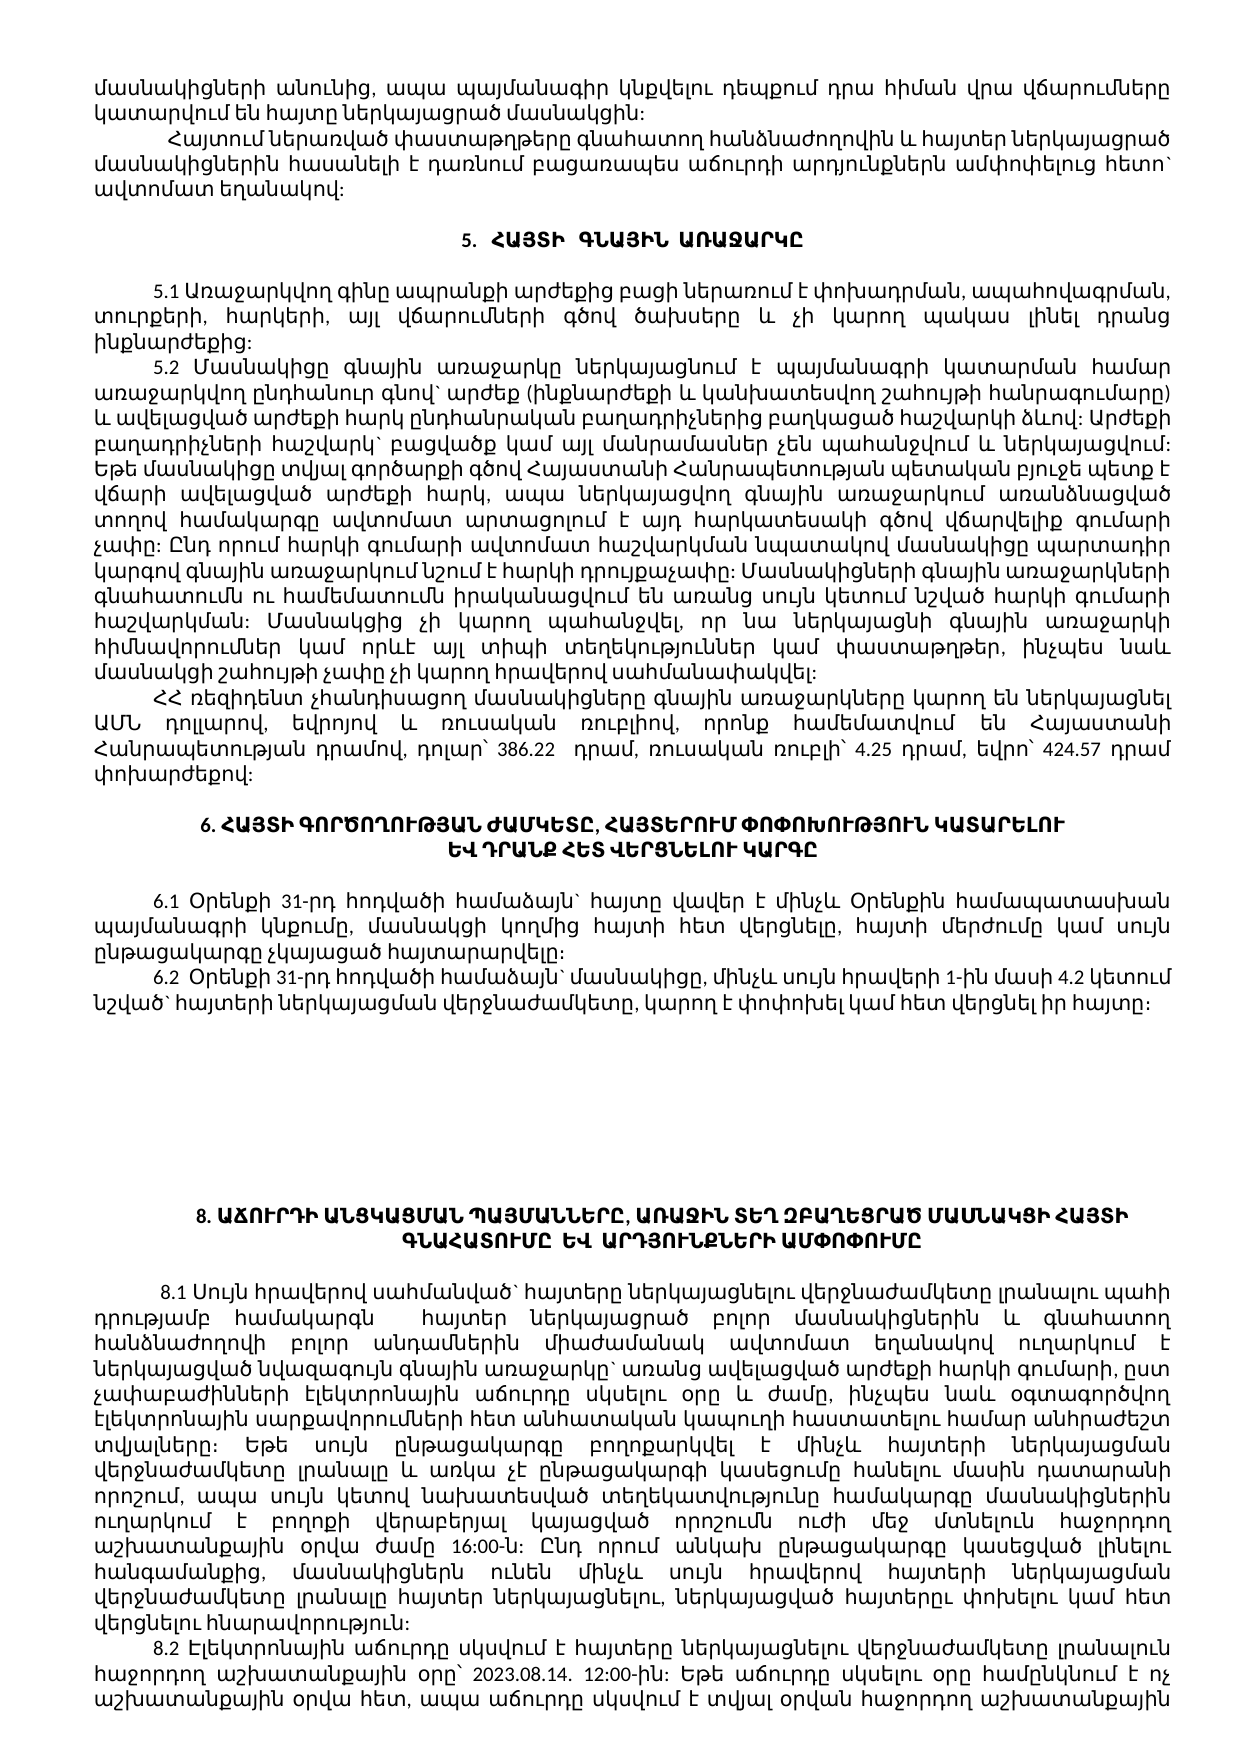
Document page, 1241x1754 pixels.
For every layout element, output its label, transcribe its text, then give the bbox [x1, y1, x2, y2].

text ԵՎ ԴՐԱՆՔ ՀԵՏ ՎԵՐՑՆԵԼՈՒ ԿԱՐԳԸ [94, 837, 1171, 863]
text 5.2 Մասնակիցը գնային առաջարկը ներկայացնում է պայմանագրի կատարման համար առաջարկվող ընդհանուր գնով` արժեք (ինքնարժեքի և կանխատեսվող շահույթի հանրագումարը) և ավելացված արժեքի հարկ ընդհանրական բաղադրիչներից բաղկացած հաշվարկի ձևով: Արժեքի բաղադրիչների հաշվարկ` բացվածք կամ այլ մանրամասներ չեն պահանջվում և ներկայացվում: Եթե մասնակիցը տվյալ գործարքի գծով Հայաստանի Հանրապետության պետական բյուջե պետք է վճարի ավելացված արժեքի հարկ, ապա ներկայացվող գնային առաջարկում առանձնացված տողով համակարգը ավտոմատ արտացոլում է այդ հարկատեսակի գծով վճարվելիք գումարի չափը: Ընդ որում հարկի գումարի ավտոմատ հաշվարկման նպատակով մասնակիցը պարտադիր կարգով գնային առաջարկում նշում է հարկի դրույքաչափը: Մասնակիցների գնային առաջարկների գնահատումն ու համեմատումն իրականացվում են առանց սույն կետում նշված հարկի գումարի հաշվարկման: Մասնակցից չի կարող պահանջվել, որ նա ներկայացնի գնային առաջարկի հիմնավորումներ կամ որևէ այլ տիպի տեղեկություններ կամ փաստաթղթեր, ինչպես նաև մասնակցի շահույթի չափը չի կարող հրավերով սահմանափակվել: [94, 354, 1171, 685]
text 6. ՀԱՅՏԻ ԳՈՐԾՈՂՈՒԹՅԱՆ ԺԱՄԿԵՏԸ, ՀԱՅՏԵՐՈՒՄ ՓՈՓՈԽՈՒԹՅՈՒՆ ԿԱՏԱՐԵԼՈՒ [94, 812, 1171, 837]
text 8.1 Սույն հրավերով սահմանված` հայտերը ներկայացնելու վերջնաժամկետը լրանալու պահի դրությամբ համակարգն հայտեր ներկայացրած բոլոր մասնակիցներին և գնահատող հանձնաժողովի բոլոր անդամներին միաժամանակ ավտոմատ եղանակով ուղարկում է ներկայացված նվազագույն գնային առաջարկը` առանց ավելացված արժեքի հարկի գումարի, ըստ չափաբաժինների էլեկտրոնային աճուրդը սկսելու օրը և ժամը, ինչպես նաև օգտագործվող էլեկտրոնային սարքավորումների հետ անհատական կապուղի հաստատելու համար անհրաժեշտ տվյալները։ Եթե սույն ընթացակարգը բողոքարկվել է մինչև հայտերի ներկայացման վերջնաժամկետը լրանալը և առկա չէ ընթացակարգի կասեցումը հանելու մասին դատարանի որոշում, ապա սույն կետով նախատեսված տեղեկատվությունը համակարգը մասնակիցներին ուղարկում է բողոքի վերաբերյալ կայացված որոշումն ուժի մեջ մտնելուն հաջորդող աշխատանքային օրվա ժամը 16:00-ն: Ընդ որում անկախ ընթացակարգը կասեցված լինելու հանգամանքից, մասնակիցներն ունեն մինչև սույն հրավերով հայտերի ներկայացման վերջնաժամկետը լրանալը հայտեր ներկայացնելու, ներկայացված հայտերըւ փոխելու կամ հետ վերցնելու հնարավորություն: [94, 1279, 1171, 1635]
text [94, 1635, 1171, 1712]
text 5. ՀԱՅՏԻ ԳՆԱՅԻՆ ԱՌԱՋԱՐԿԸ [94, 227, 1171, 253]
text 8. ԱՃՈՒՐԴԻ ԱՆՑԿԱՑՄԱՆ ՊԱՅՄԱՆՆԵՐԸ, ԱՌԱՋԻՆ ՏԵՂ ԶԲԱՂԵՑՐԱԾ ՄԱՍՆԱԿՑԻ ՀԱՅՏԻ [94, 1203, 1171, 1229]
text Հայտում ներառված փաստաթղթերը գնահատող հանձնաժողովին և հայտեր ներկայացրած մասնակիցներին հասանելի է դառնում բացառապես աճուրդի արդյունքներն ամփոփելուց հետո` ավտոմատ եղանակով: [94, 126, 1171, 202]
text 6.1 Օրենքի 31-րդ հոդվածի համաձայն` հայտը վավեր է մինչև Օրենքին համապատասխան պայմանագրի կնքումը, մասնակցի կողմից հայտի հետ վերցնելը, հայտի մերժումը կամ սույն ընթացակարգը չկայացած հայտարարվելը։ [94, 888, 1171, 964]
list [94, 75, 1171, 126]
text 5.1 Առաջարկվող գինը ապրանքի արժեքից բացի ներառում է փոխադրման, ապահովագրման, տուրքերի, հարկերի, այլ վճարումների գծով ծախսերը և չի կարող պակաս լինել դրանց ինքնարժեքից: [94, 278, 1171, 354]
text ԳՆԱՀԱՏՈՒՄԸ ԵՎ ԱՐԴՅՈՒՆՔՆԵՐԻ ԱՄՓՈՓՈՒՄԸ [94, 1229, 1171, 1254]
text 6.2 Օրենքի 31-րդ հոդվածի համաձայն` մասնակիցը, մինչև սույն հրավերի 1-ին մասի 4.2 կետում նշված` հայտերի ներկայացման վերջնաժամկետը, կարող է փոփոխել կամ հետ վերցնել իր հայտը։ [94, 964, 1171, 1015]
text ՀՀ ռեզիդենտ չհանդիսացող մասնակիցները գնային առաջարկները կարող են ներկայացնել ԱՄՆ դոլլարով, եվրոյով և ռուսական ռուբլիով, որոնք համեմատվում են Հայաստանի Հանրապետության դրամով, դոլար՝ 386.22 դրամ, ռուսական ռուբլի՝ 4.25 դրամ, եվրո՝ 424.57 դրամ փոխարժեքով: [94, 685, 1171, 787]
